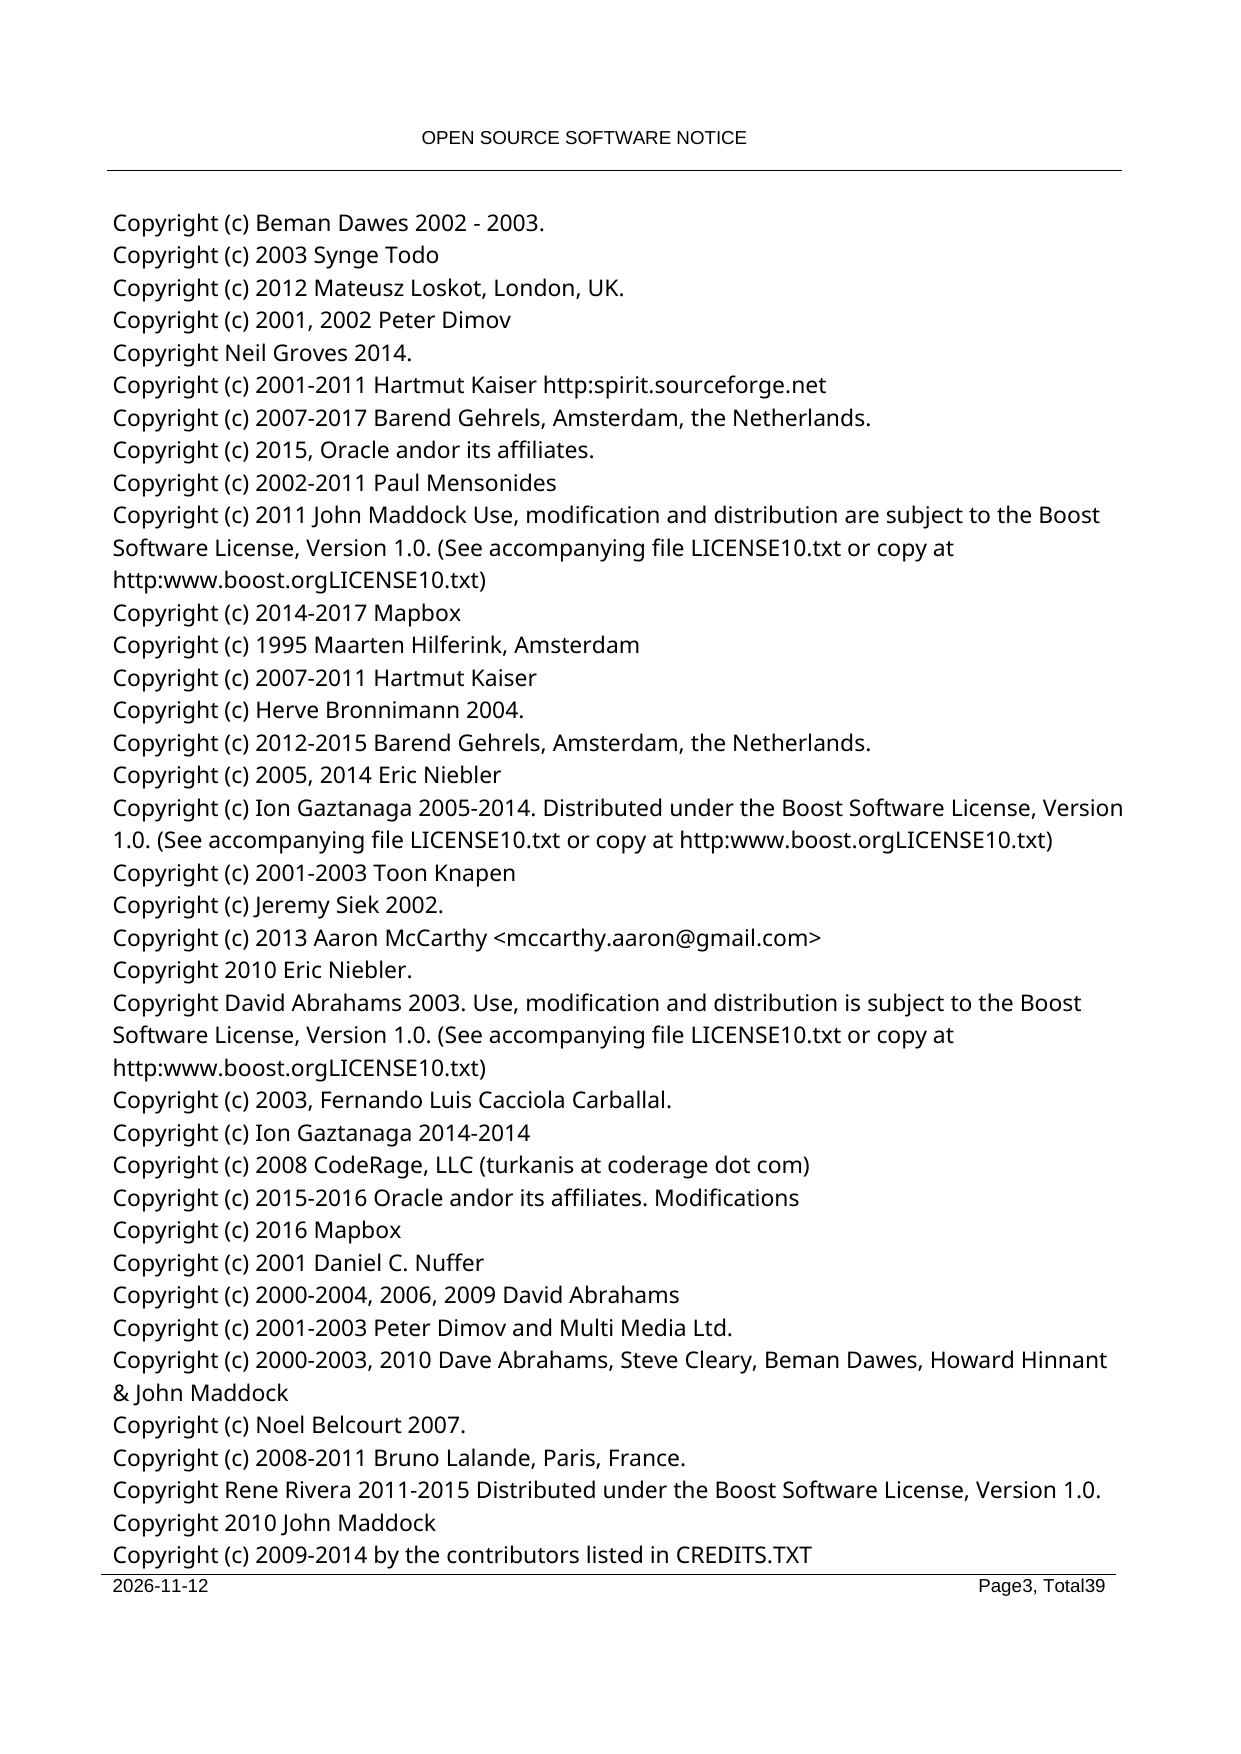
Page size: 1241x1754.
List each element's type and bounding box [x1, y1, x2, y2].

text [112, 206, 1128, 1571]
